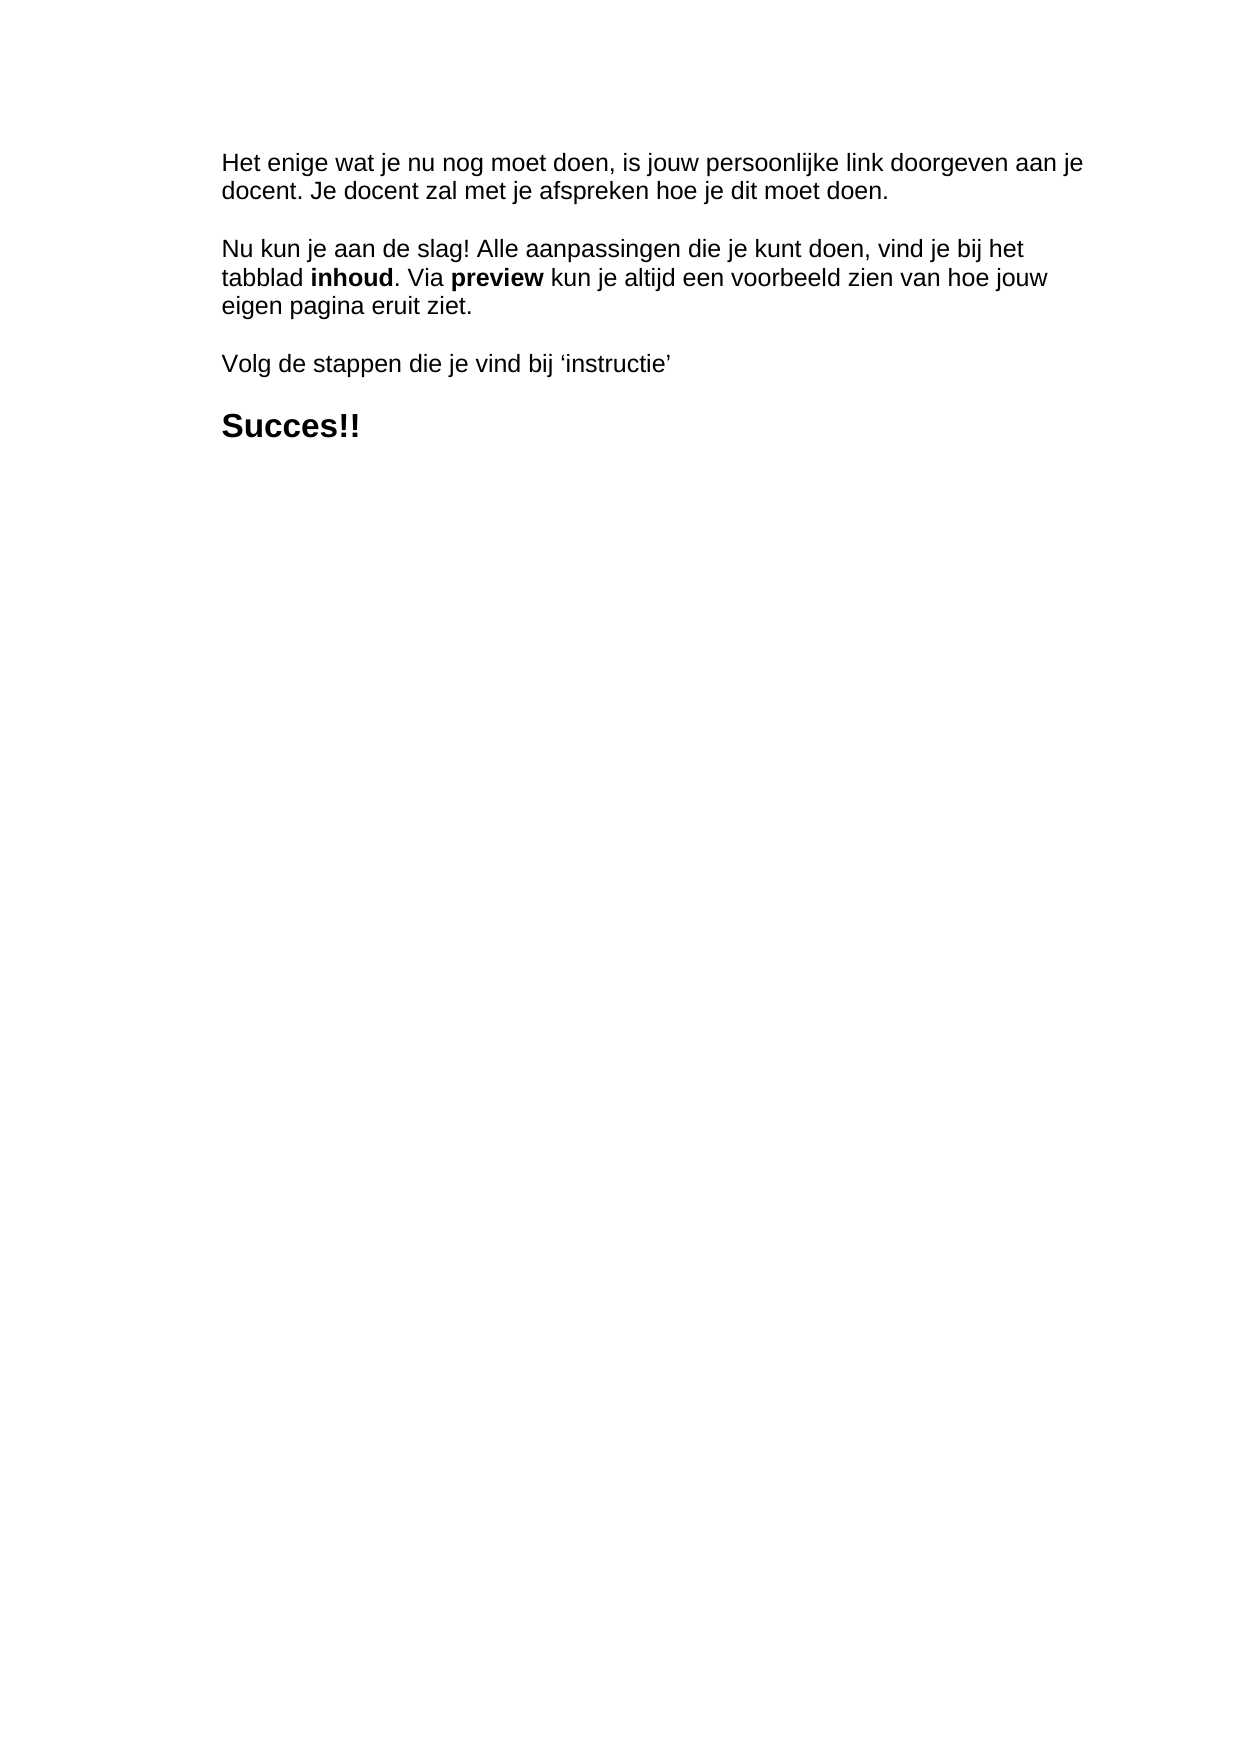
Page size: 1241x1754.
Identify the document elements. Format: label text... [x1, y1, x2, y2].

text docent. Je docent zal met je afspreken hoe je dit moet doen. [148, 176, 1093, 205]
text tabblad inhoud. Via preview kun je altijd een voorbeeld zien van hoe jouw [148, 263, 1093, 291]
text Nu kun je aan de slag! Alle aanpassingen die je kunt doen, vind je bij het [148, 234, 1093, 263]
text Succes!! [148, 406, 1093, 445]
text Het enige wat je nu nog moet doen, is jouw persoonlijke link doorgeven aan je [148, 148, 1093, 176]
text Volg de stappen die je vind bij ‘instructie’ [148, 349, 1093, 378]
text eigen pagina eruit ziet. [148, 291, 1093, 320]
